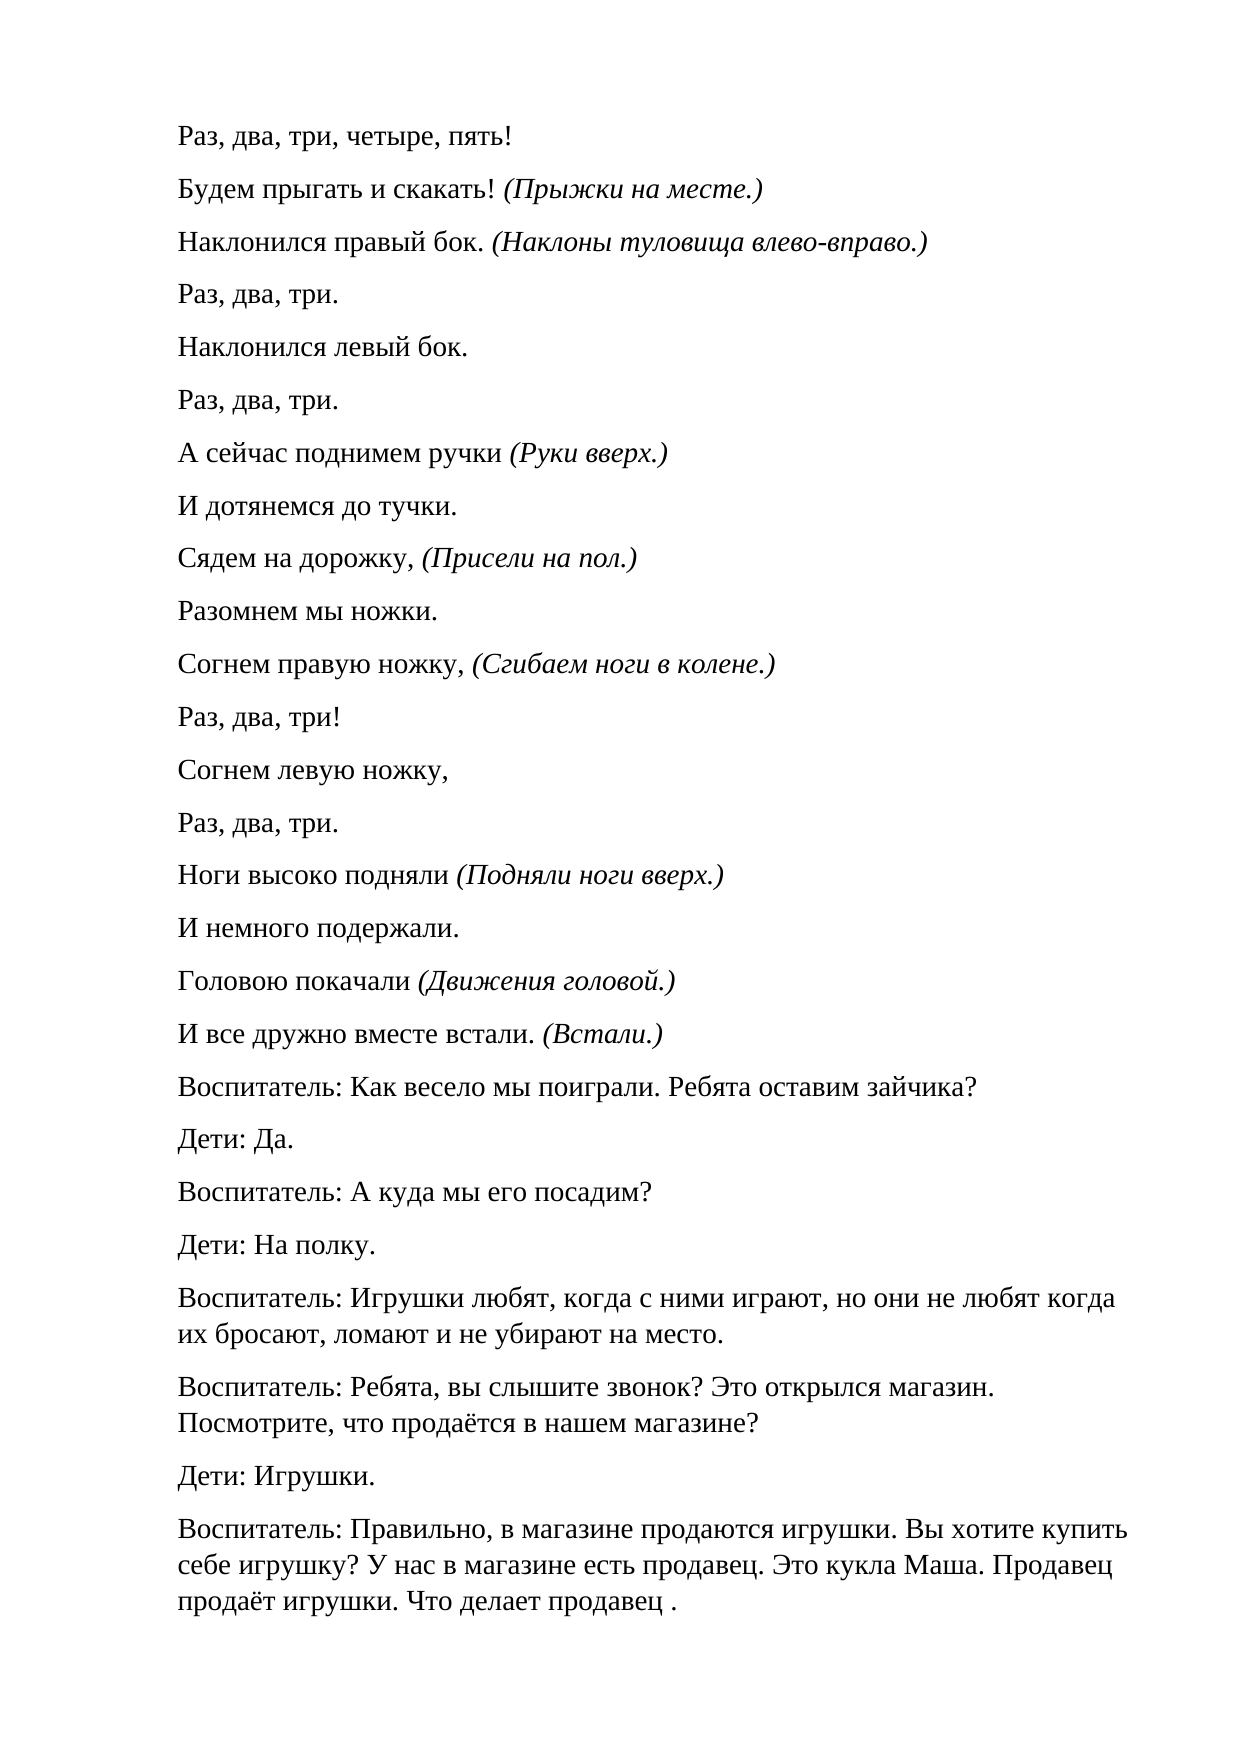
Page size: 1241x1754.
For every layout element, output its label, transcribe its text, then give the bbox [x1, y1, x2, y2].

text Ноги высоко подняли (Подняли ноги вверх.) [177, 857, 1152, 891]
text Будем прыгать и скакать! (Прыжки на месте.) [177, 171, 1152, 204]
text Раз, два, три, четыре, пять! [177, 118, 1152, 152]
text И все дружно вместе встали. (Встали.) [177, 1016, 1152, 1049]
text Дети: Игрушки. [177, 1458, 1152, 1491]
text Дети: На полку. [177, 1227, 1152, 1261]
text Разомнем мы ножки. [177, 593, 1152, 627]
text Наклонился правый бок. (Наклоны туловища влево-вправо.) [177, 224, 1152, 257]
text Воспитатель: А куда мы его посадим? [177, 1174, 1152, 1208]
text А сейчас поднимем ручки (Руки вверх.) [177, 435, 1152, 468]
text Раз, два, три! [177, 699, 1152, 733]
text Раз, два, три. [177, 805, 1152, 838]
text Головою покачали (Движения головой.) [177, 963, 1152, 997]
text Наклонился левый бок. [177, 329, 1152, 363]
text Воспитатель: Как весело мы поиграли. Ребята оставим зайчика? [177, 1069, 1152, 1102]
text Согнем левую ножку, [177, 752, 1152, 785]
text Дети: Да. [177, 1122, 1152, 1155]
text Воспитатель: Правильно, в магазине продаются игрушки. Вы хотите купить себе игрушку? У нас в магазине есть продавец. Это кукла Маша. Продавец продаёт игрушки. Что делает продавец . [177, 1511, 1152, 1617]
text Сядем на дорожку, (Присели на пол.) [177, 541, 1152, 574]
text Воспитатель: Игрушки любят, когда с ними играют, но они не любят когда их бросают, ломают и не убирают на место. [177, 1280, 1152, 1350]
text И дотянемся до тучки. [177, 488, 1152, 521]
text Согнем правую ножку, (Сгибаем ноги в колене.) [177, 646, 1152, 680]
text И немного подержали. [177, 910, 1152, 944]
text Раз, два, три. [177, 382, 1152, 416]
text Воспитатель: Ребята, вы слышите звонок? Это открылся магазин. Посмотрите, что продаётся в нашем магазине? [177, 1369, 1152, 1439]
text Раз, два, три. [177, 277, 1152, 310]
